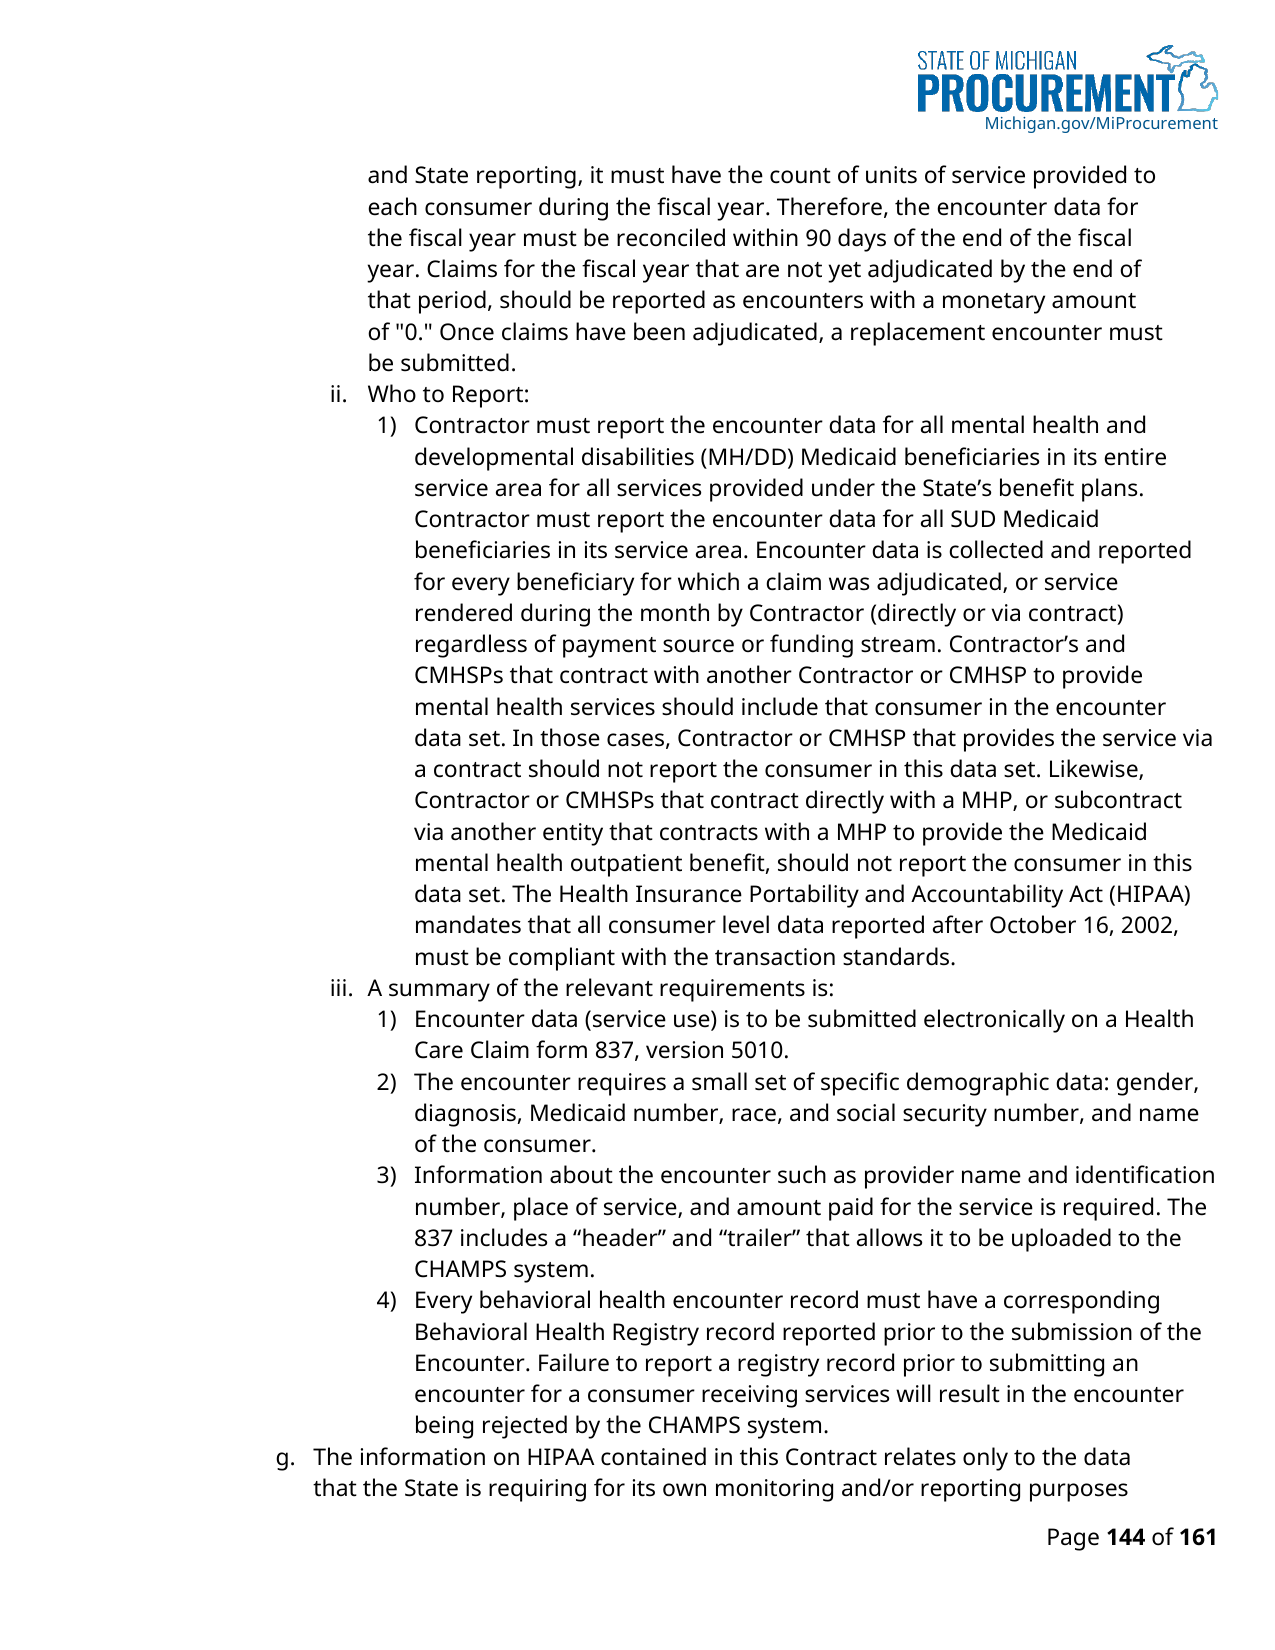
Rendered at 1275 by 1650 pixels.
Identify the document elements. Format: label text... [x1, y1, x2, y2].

picture [918, 45, 1219, 112]
list The encounter requires a small set of specific demographic data: gender, diagnosis, Medicaid number, race, and social security number, and name of the consumer. [376, 1065, 1218, 1159]
list Encounter data (service use) is to be submitted electronically on a Health Care Claim form 837, version 5010. [376, 1003, 1218, 1065]
list Contractor must report the encounter data for all mental health and developmental disabilities (MH/DD) Medicaid beneficiaries in its entire service area for all services provided under the State’s benefit plans. Contractor must report the encounter data for all SUD Medicaid beneficiaries in its service area. Encounter data is collected and reported for every beneficiary for which a claim was adjudicated, or service rendered during the month by Contractor (directly or via contract) regardless of payment source or funding stream. Contractor’s and CMHSPs that contract with another Contractor or CMHSP to provide mental health services should include that consumer in the encounter data set. In those cases, Contractor or CMHSP that provides the service via a contract should not report the consumer in this data set. Likewise, Contractor or CMHSPs that contract directly with a MHP, or subcontract via another entity that contracts with a MHP to provide the Medicaid mental health outpatient benefit, should not report the consumer in this data set. The Health Insurance Portability and Accountability Act (HIPAA) mandates that all consumer level data reported after October 16, 2002, must be compliant with the transaction standards. [376, 409, 1218, 972]
list Who to Report: [329, 378, 1164, 409]
list A summary of the relevant requirements is: [329, 972, 1164, 1003]
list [275, 1440, 1164, 1503]
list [367, 159, 1164, 378]
list Every behavioral health encounter record must have a corresponding Behavioral Health Registry record reported prior to the submission of the Encounter. Failure to report a registry record prior to submitting an encounter for a consumer receiving services will result in the encounter being rejected by the CHAMPS system. [376, 1284, 1218, 1440]
list Information about the encounter such as provider name and identification number, place of service, and amount paid for the service is required. The 837 includes a “header” and “trailer” that allows it to be uploaded to the CHAMPS system. [376, 1159, 1218, 1284]
